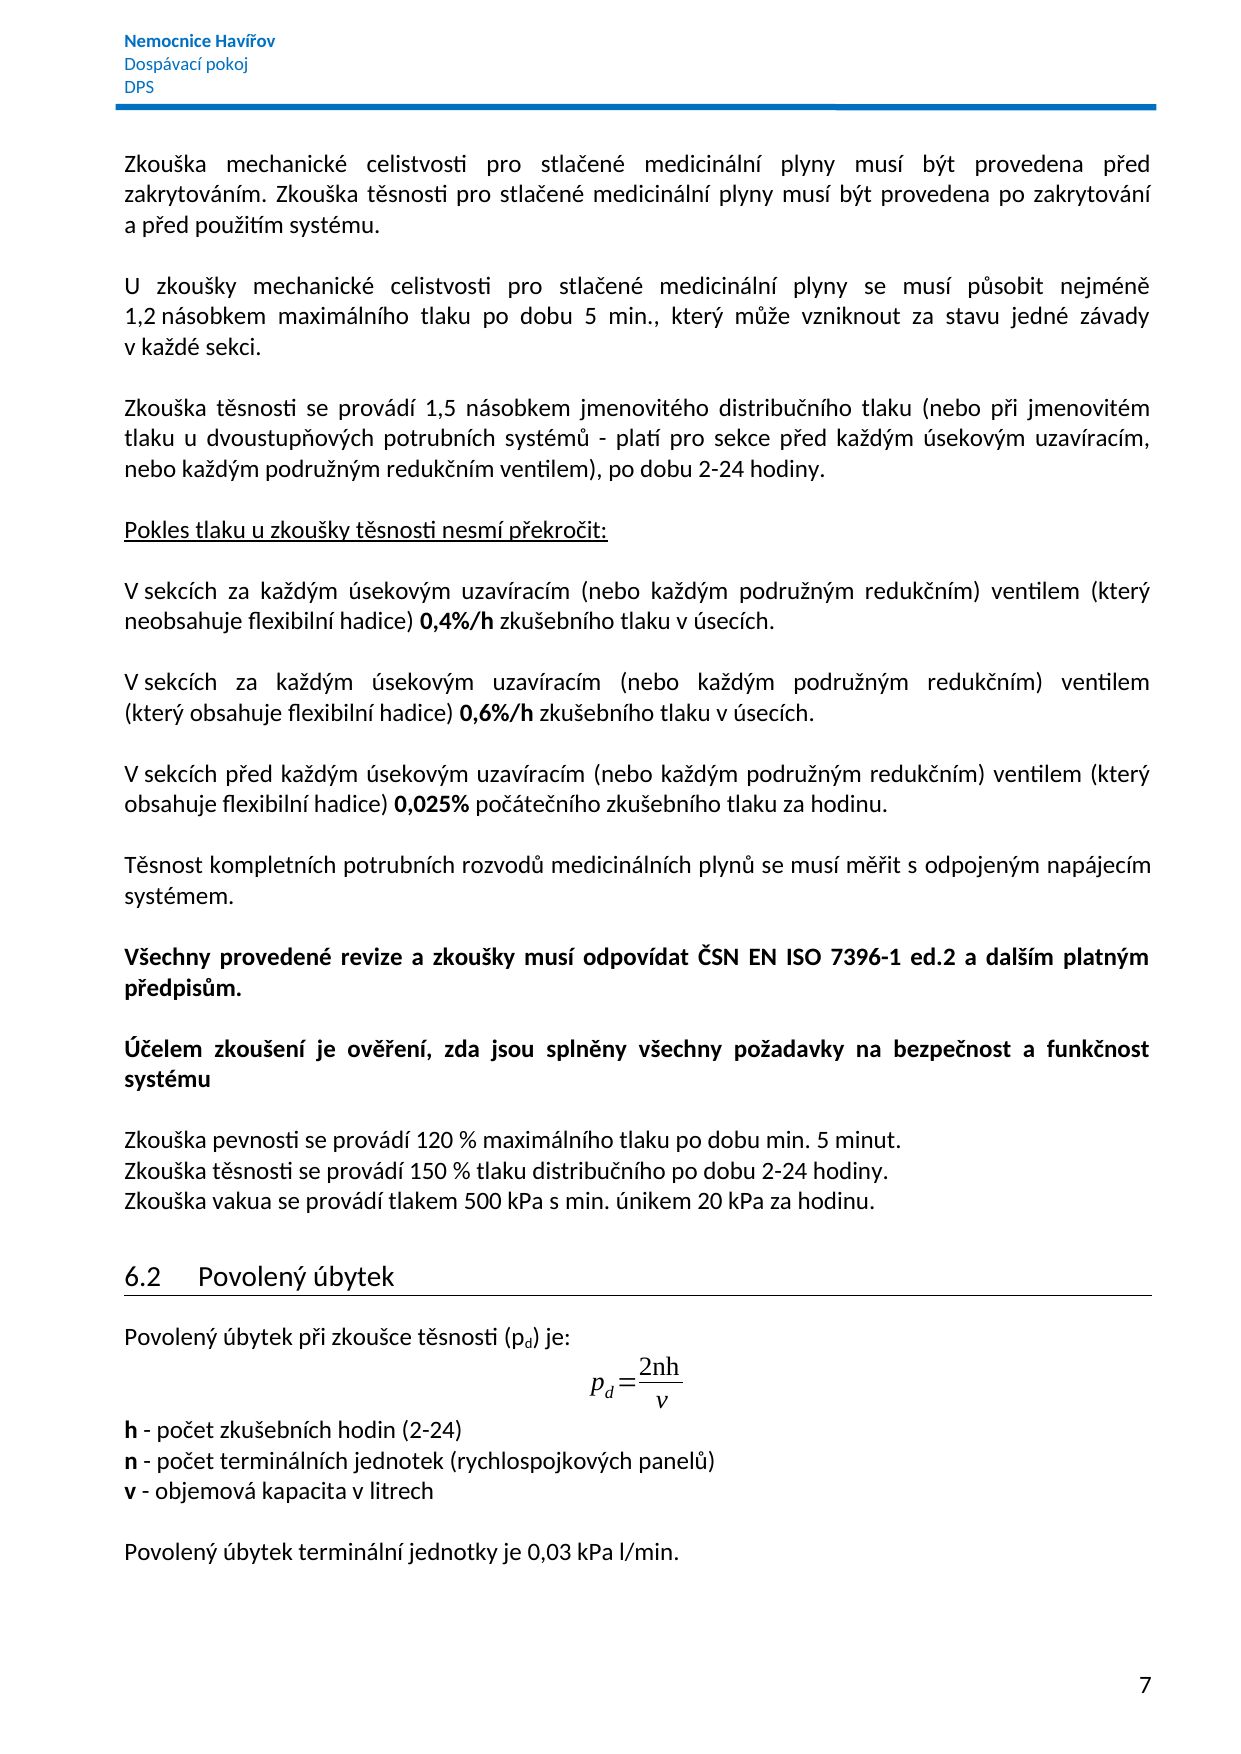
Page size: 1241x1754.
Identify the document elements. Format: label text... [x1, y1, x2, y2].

text Zkouška těsnosti se provádí 1,5 násobkem jmenovitého distribučního tlaku (nebo při jmenovitém tlaku u dvoustupňových potrubních systémů - platí pro sekce před každým úsekovým uzavíracím, nebo každým podružným redukčním ventilem), po dobu 2-24 hodiny. [124, 392, 1152, 483]
text h - počet zkušebních hodin (2-24) [124, 1414, 1152, 1445]
text v - objemová kapacita v litrech [124, 1475, 1152, 1506]
text Zkouška mechanické celistvosti pro stlačené medicinální plyny musí být provedena před zakrytováním. Zkouška těsnosti pro stlačené medicinální plyny musí být provedena po zakrytování a před použitím systému. [124, 148, 1152, 239]
text Účelem zkoušení je ověření, zda jsou splněny všechny požadavky na bezpečnost a funkčnost systému [124, 1033, 1152, 1094]
text Těsnost kompletních potrubních rozvodů medicinálních plynů se musí měřit s odpojeným napájecím systémem. [124, 850, 1152, 911]
text Zkouška pevnosti se provádí 120 % maximálního tlaku po dobu min. 5 minut. [124, 1124, 1152, 1155]
text U zkoušky mechanické celistvosti pro stlačené medicinální plyny se musí působit nejméně 1,2 násobkem maximálního tlaku po dobu 5 min., který může vzniknout za stavu jedné závady v každé sekci. [124, 270, 1152, 361]
text Zkouška vakua se provádí tlakem 500 kPa s min. únikem 20 kPa za hodinu. [124, 1185, 1152, 1216]
text Povolený úbytek při zkoušce těsnosti (pd) je: [124, 1321, 1152, 1352]
text V sekcích za každým úsekovým uzavíracím (nebo každým podružným redukčním) ventilem (který neobsahuje flexibilní hadice) 0,4%/h zkušebního tlaku v úsecích. [124, 575, 1152, 636]
text Zkouška těsnosti se provádí 150 % tlaku distribučního po dobu 2-24 hodiny. [124, 1155, 1152, 1185]
text Povolený úbytek terminální jednotky je 0,03 kPa l/min. [124, 1536, 1152, 1567]
text Pokles tlaku u zkoušky těsnosti nesmí překročit: [124, 514, 1152, 544]
text n - počet terminálních jednotek (rychlospojkových panelů) [124, 1445, 1152, 1475]
subtitle Povolený úbytek [124, 1258, 1152, 1295]
text Všechny provedené revize a zkoušky musí odpovídat ČSN EN ISO 7396-1 ed.2 a dalším platným předpisům. [124, 941, 1152, 1002]
text V sekcích před každým úsekovým uzavíracím (nebo každým podružným redukčním) ventilem (který obsahuje flexibilní hadice) 0,025% počátečního zkušebního tlaku za hodinu. [124, 758, 1152, 819]
text V sekcích za každým úsekovým uzavíracím (nebo každým podružným redukčním) ventilem (který obsahuje flexibilní hadice) 0,6%/h zkušebního tlaku v úsecích. [124, 667, 1152, 728]
